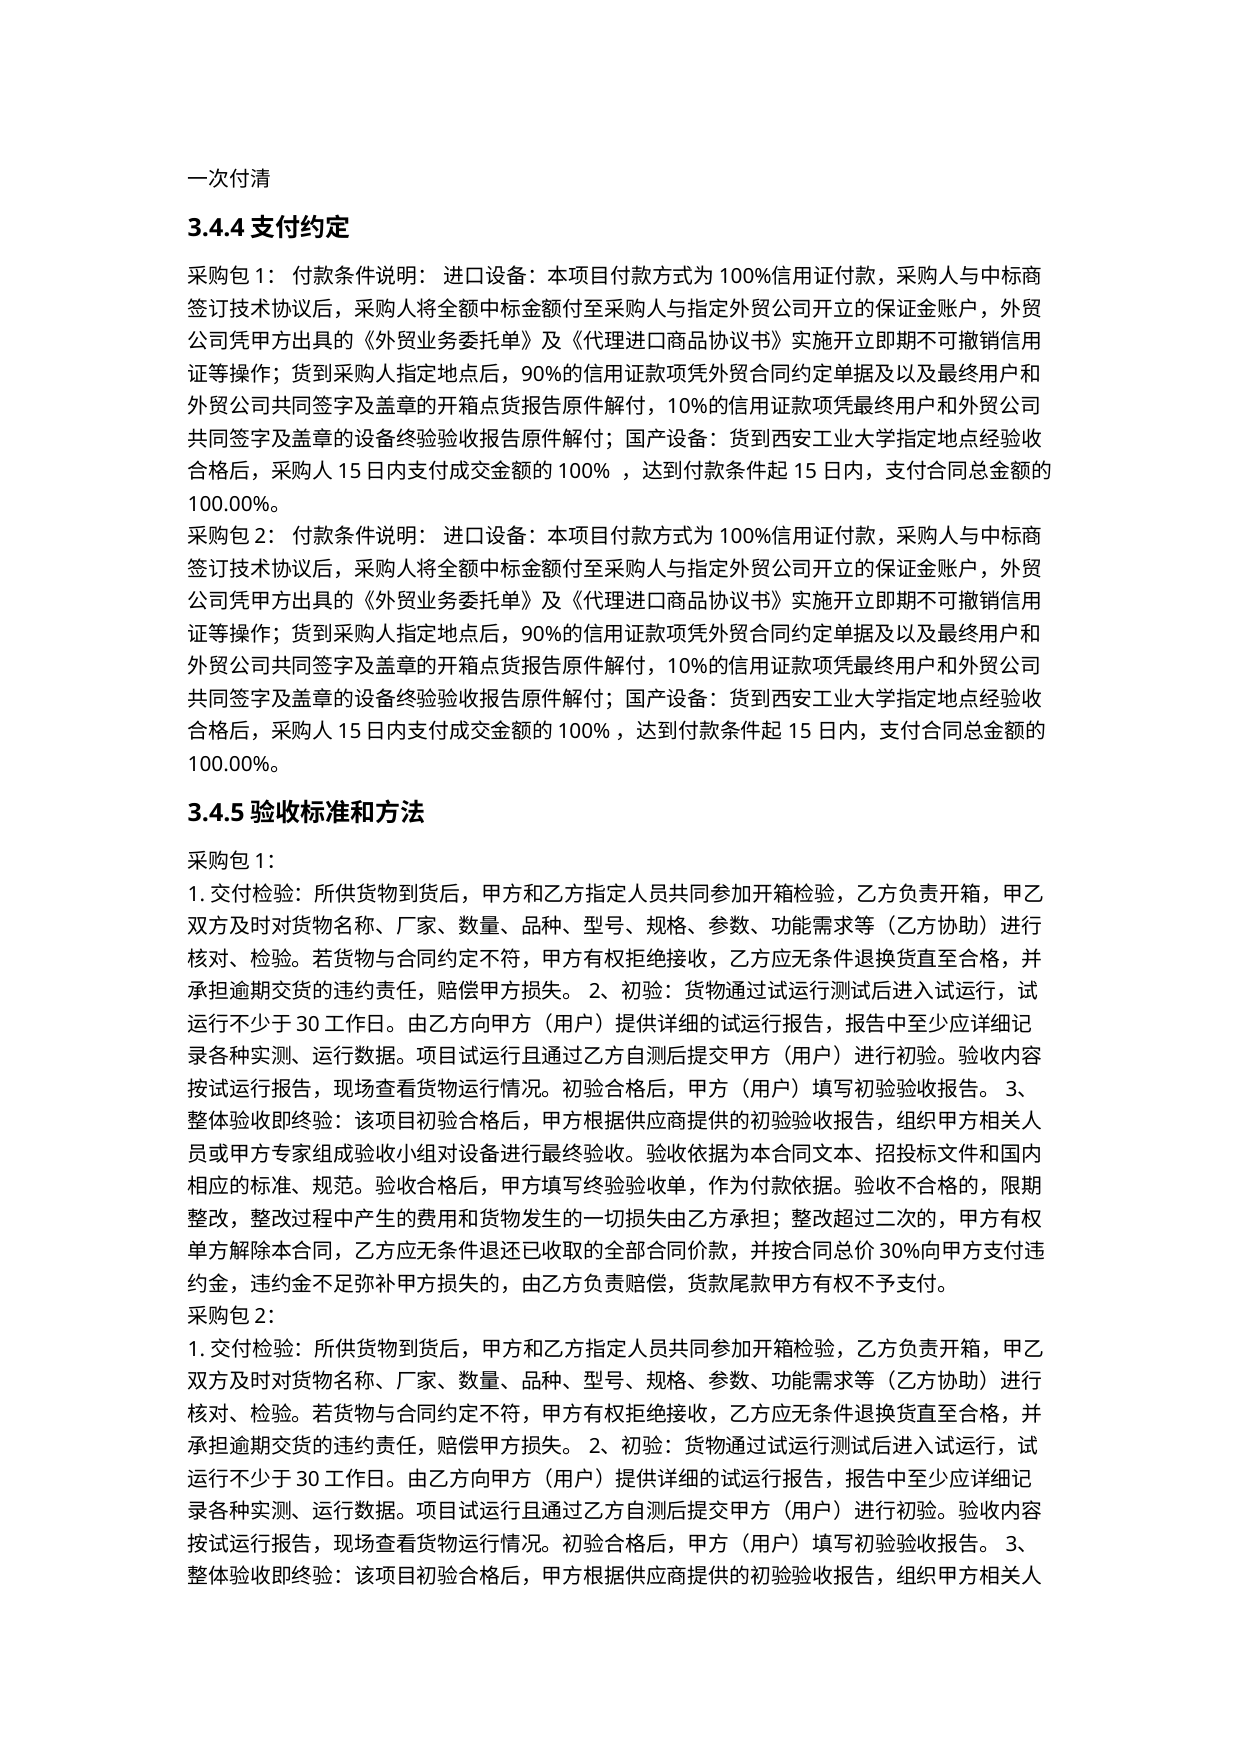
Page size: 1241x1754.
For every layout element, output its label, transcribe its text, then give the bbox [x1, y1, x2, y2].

text 采购包2： [187, 1299, 1053, 1332]
text 3.4.5验收标准和方法 [187, 779, 1053, 844]
text 一次付清 [187, 162, 1053, 194]
text 3.4.4支付约定 [187, 194, 1053, 259]
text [187, 1332, 1053, 1592]
text 采购包1： 付款条件说明： 进口设备：本项目付款方式为100%信用证付款，采购人与中标商签订技术协议后，采购人将全额中标金额付至采购人与指定外贸公司开立的保证金账户，外贸公司凭甲方出具的《外贸业务委托单》及《代理进口商品协议书》实施开立即期不可撤销信用证等操作；货到采购人指定地点后，90%的信用证款项凭外贸合同约定单据及以及最终用户和外贸公司共同签字及盖章的开箱点货报告原件解付，10%的信用证款项凭最终用户和外贸公司共同签字及盖章的设备终验验收报告原件解付；国产设备：货到西安工业大学指定地点经验收合格后，采购人15日内支付成交金额的100% ，达到付款条件起 15 日内，支付合同总金额的 100.00%。 [187, 259, 1053, 519]
text 采购包2： 付款条件说明： 进口设备：本项目付款方式为100%信用证付款，采购人与中标商签订技术协议后，采购人将全额中标金额付至采购人与指定外贸公司开立的保证金账户，外贸公司凭甲方出具的《外贸业务委托单》及《代理进口商品协议书》实施开立即期不可撤销信用证等操作；货到采购人指定地点后，90%的信用证款项凭外贸合同约定单据及以及最终用户和外贸公司共同签字及盖章的开箱点货报告原件解付，10%的信用证款项凭最终用户和外贸公司共同签字及盖章的设备终验验收报告原件解付；国产设备：货到西安工业大学指定地点经验收合格后，采购人15日内支付成交金额的100% ，达到付款条件起 15 日内，支付合同总金额的 100.00%。 [187, 519, 1053, 779]
text 采购包1： [187, 844, 1053, 877]
